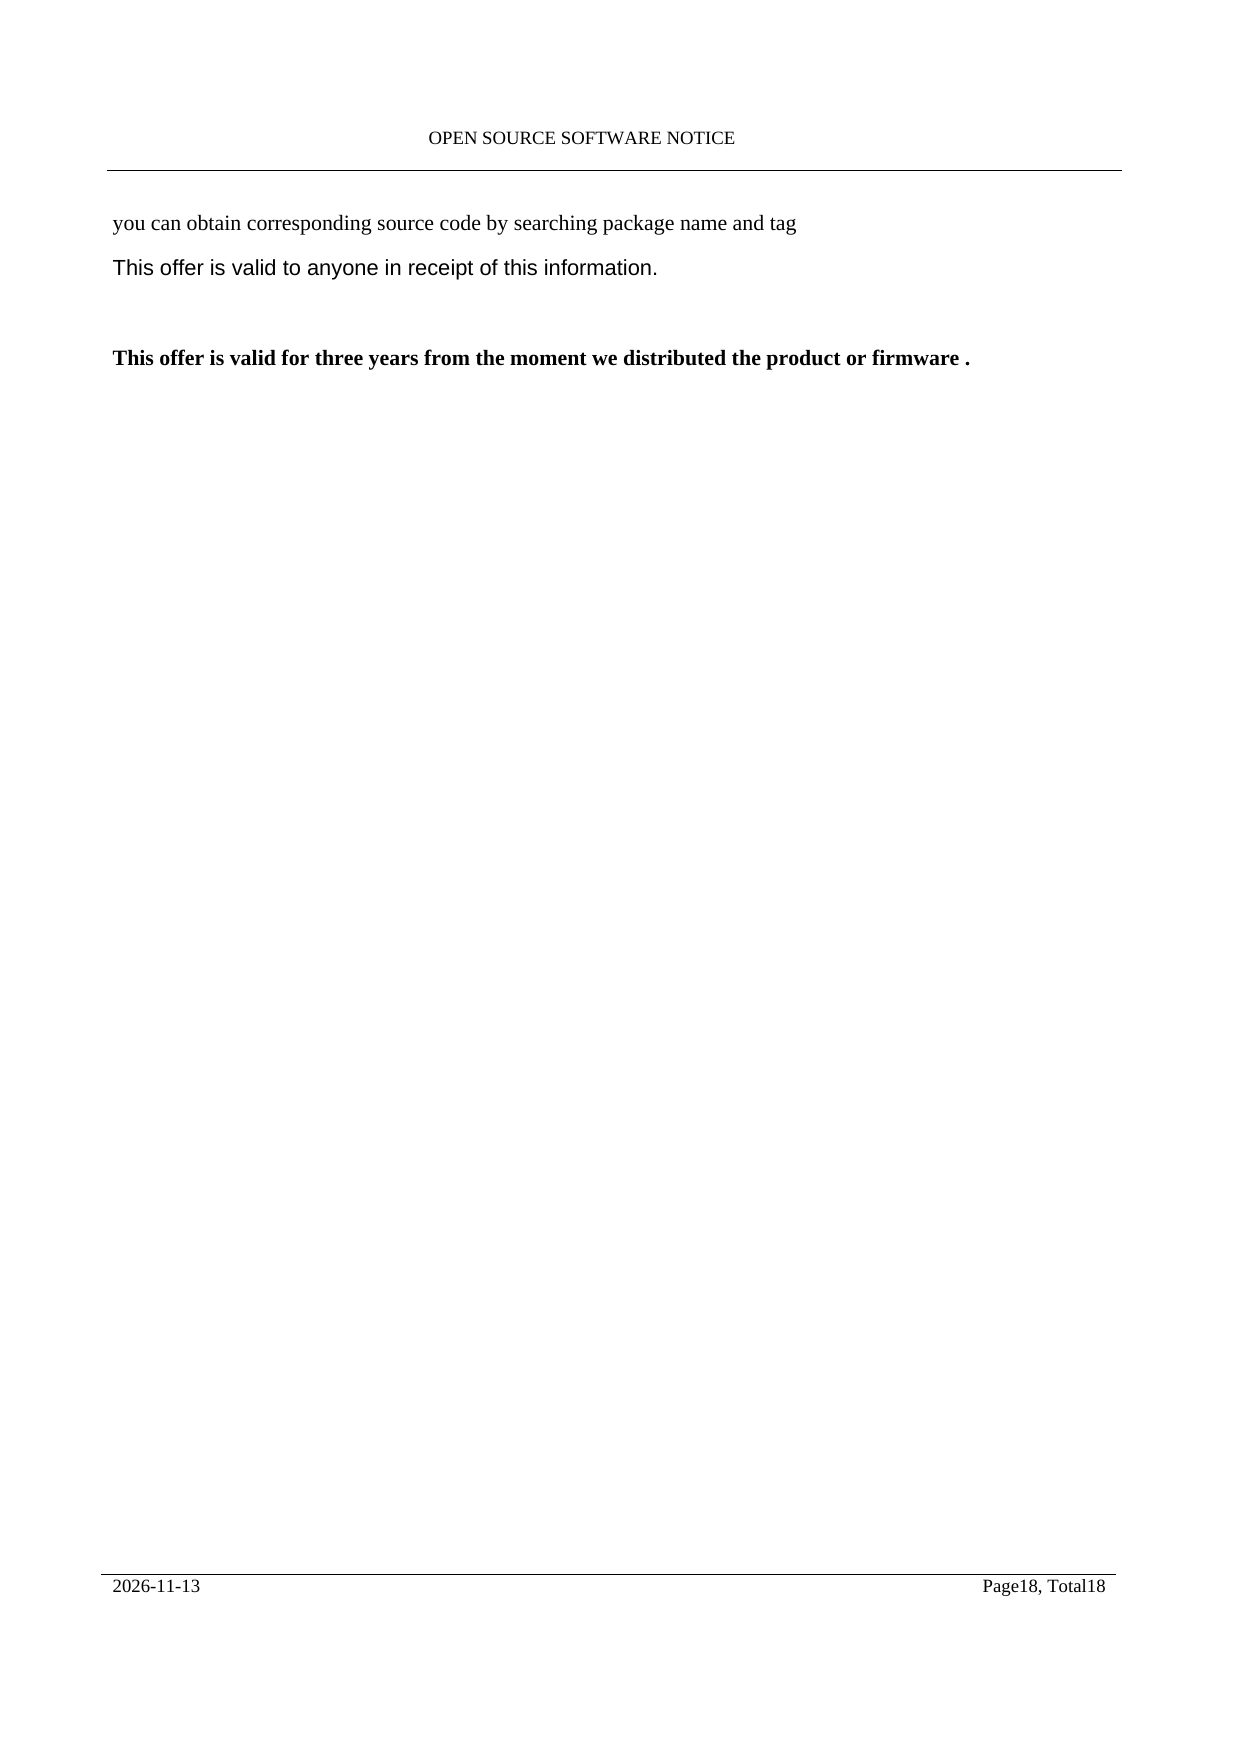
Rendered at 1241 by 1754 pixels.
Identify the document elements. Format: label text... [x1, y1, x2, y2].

text This offer is valid for three years from the moment we distributed the product or firmware . [112, 342, 1128, 374]
text This offer is valid to anyone in receipt of this information. [112, 251, 1128, 284]
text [112, 206, 1128, 239]
